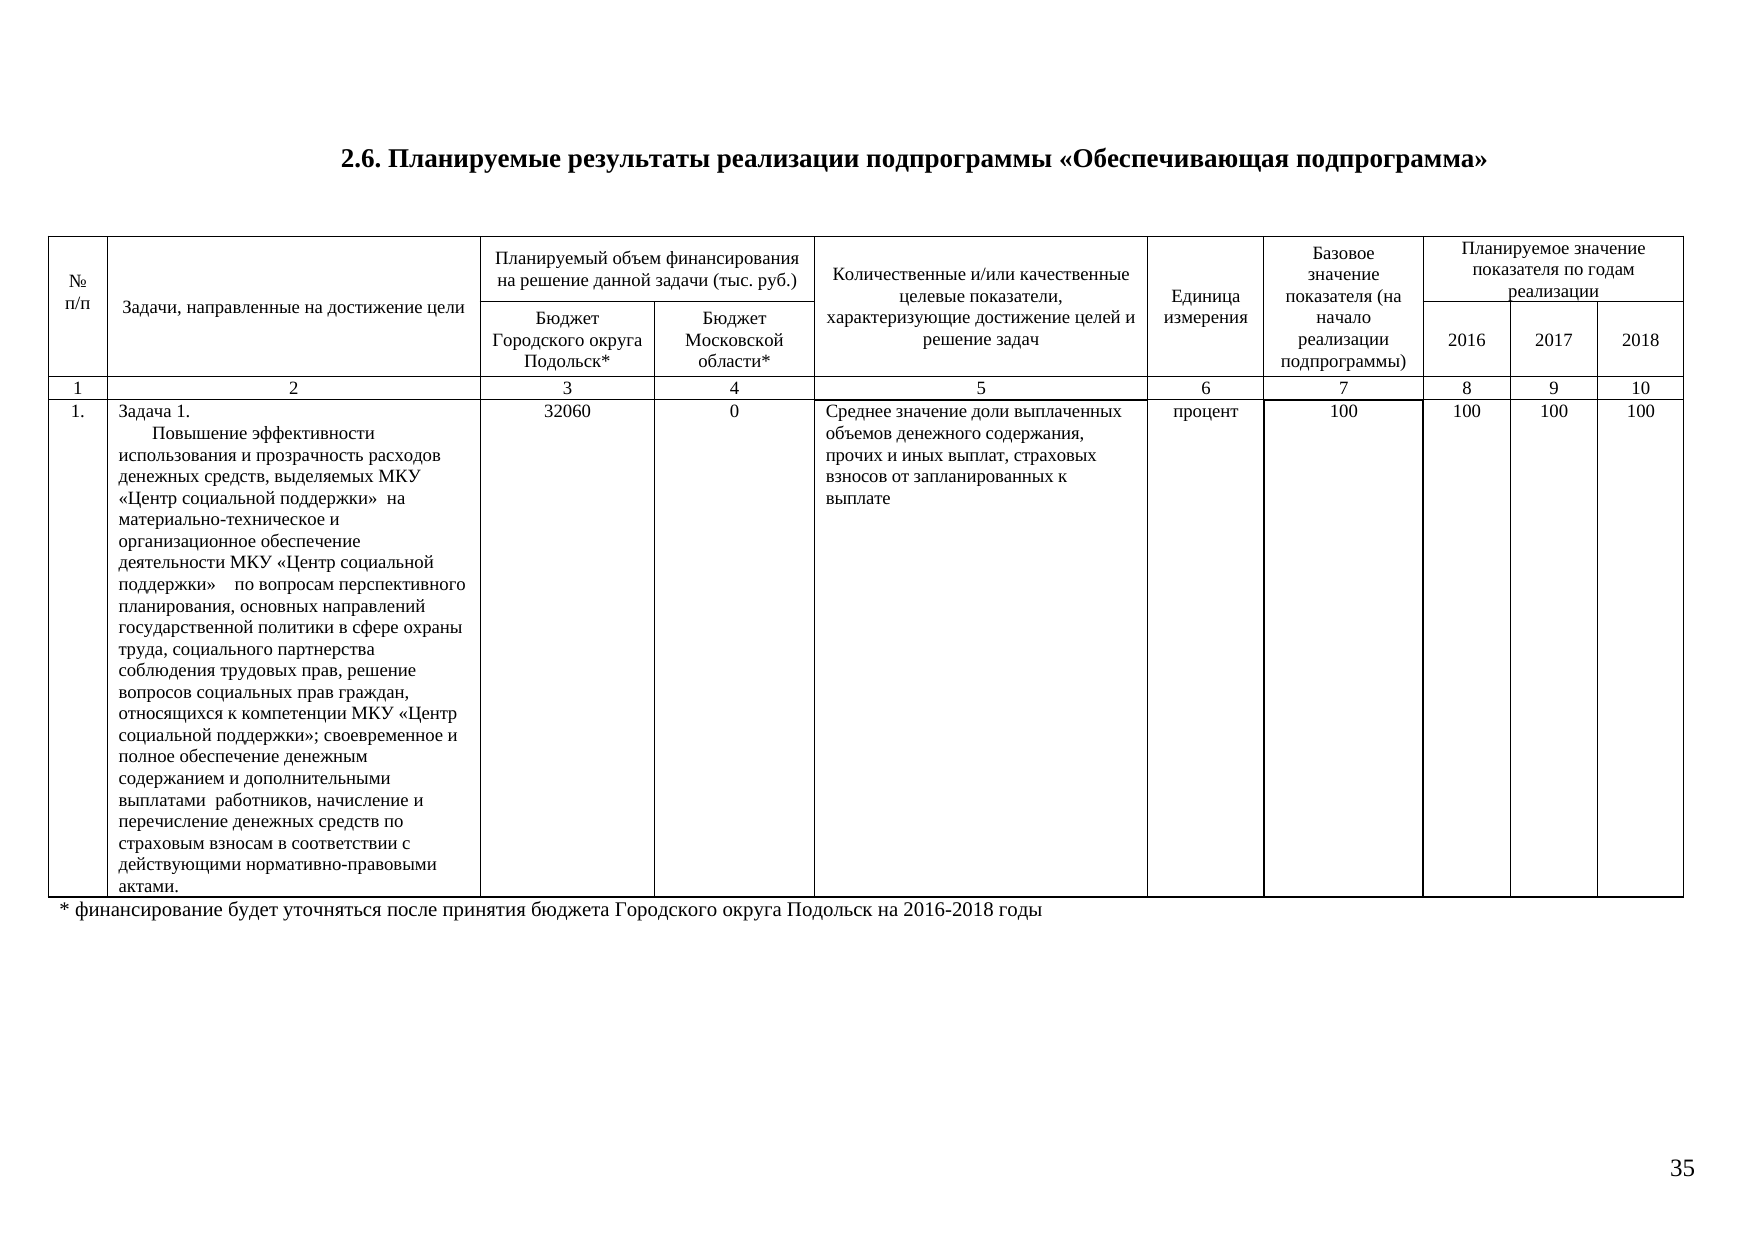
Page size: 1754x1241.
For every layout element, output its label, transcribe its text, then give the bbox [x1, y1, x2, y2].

table_cell 6 [1148, 377, 1263, 399]
table_header Количественные и/или качественные целевые показатели, характеризующие достижение целей и решение задач [815, 237, 1147, 376]
table_cell 100 [1424, 400, 1510, 896]
table_header Задачи, направленные на достижение цели [108, 237, 480, 376]
table_header Планируемое значение показателя по годам реализации [1424, 237, 1683, 301]
table_cell 4 [655, 377, 814, 399]
table_header Единица измерения [1148, 237, 1263, 376]
table_cell 0 [655, 400, 814, 896]
table_cell 1. [49, 400, 107, 896]
table_cell 100 [1265, 401, 1422, 896]
table_header № п/п [49, 237, 107, 376]
table_cell 10 [1598, 377, 1683, 399]
table_cell Бюджет Московской области* [655, 302, 814, 376]
table_cell 3 [481, 377, 654, 399]
table_cell 2017 [1511, 302, 1597, 376]
table_cell процент [1148, 400, 1263, 896]
table_cell 8 [1424, 377, 1510, 399]
text * финансирование будет уточняться после принятия бюджета Городского округа Подольск на 2016-2018 годы [59, 897, 1695, 921]
table_cell 9 [1511, 377, 1597, 399]
table_header Планируемый объем финансирования на решение данной задачи (тыс. руб.) [481, 237, 814, 301]
table_cell Бюджет Городского округа Подольск* [481, 302, 654, 376]
table_cell 2018 [1598, 302, 1683, 376]
table_cell 2 [108, 377, 480, 399]
table_cell Среднее значение доли выплаченных объемов денежного содержания, прочих и иных выплат, страховых взносов от запланированных к выплате [815, 401, 1147, 896]
table_cell 7 [1264, 377, 1423, 399]
table_cell 5 [815, 377, 1147, 399]
table_cell 1 [49, 377, 107, 399]
table_cell 2016 [1424, 302, 1510, 376]
table_header Базовое значение показателя (на начало реализации подпрограммы) [1264, 237, 1423, 376]
table_cell 32060 [481, 400, 654, 896]
table_cell Задача 1. Повышение эффективности использования и прозрачность расходов денежных средств, выделяемых МКУ «Центр социальной поддержки» на материально-техническое и организационное обеспечение деятельности МКУ «Центр социальной поддержки» по вопросам перспективного планирования, основных направлений государственной политики в сфере охраны труда, социального партнерства соблюдения трудовых прав, решение вопросов социальных прав граждан, относящихся к компетенции МКУ «Центр социальной поддержки»; своевременное и полное обеспечение денежным содержанием и дополнительными выплатами работников, начисление и перечисление денежных средств по страховым взносам в соответствии с действующими нормативно-правовыми актами. [108, 400, 480, 896]
table_cell 100 [1598, 400, 1683, 896]
table_cell 100 [1511, 400, 1597, 896]
text 2.6. Планируемые результаты реализации подпрограммы «Обеспечивающая подпрограмма» [59, 142, 1695, 173]
